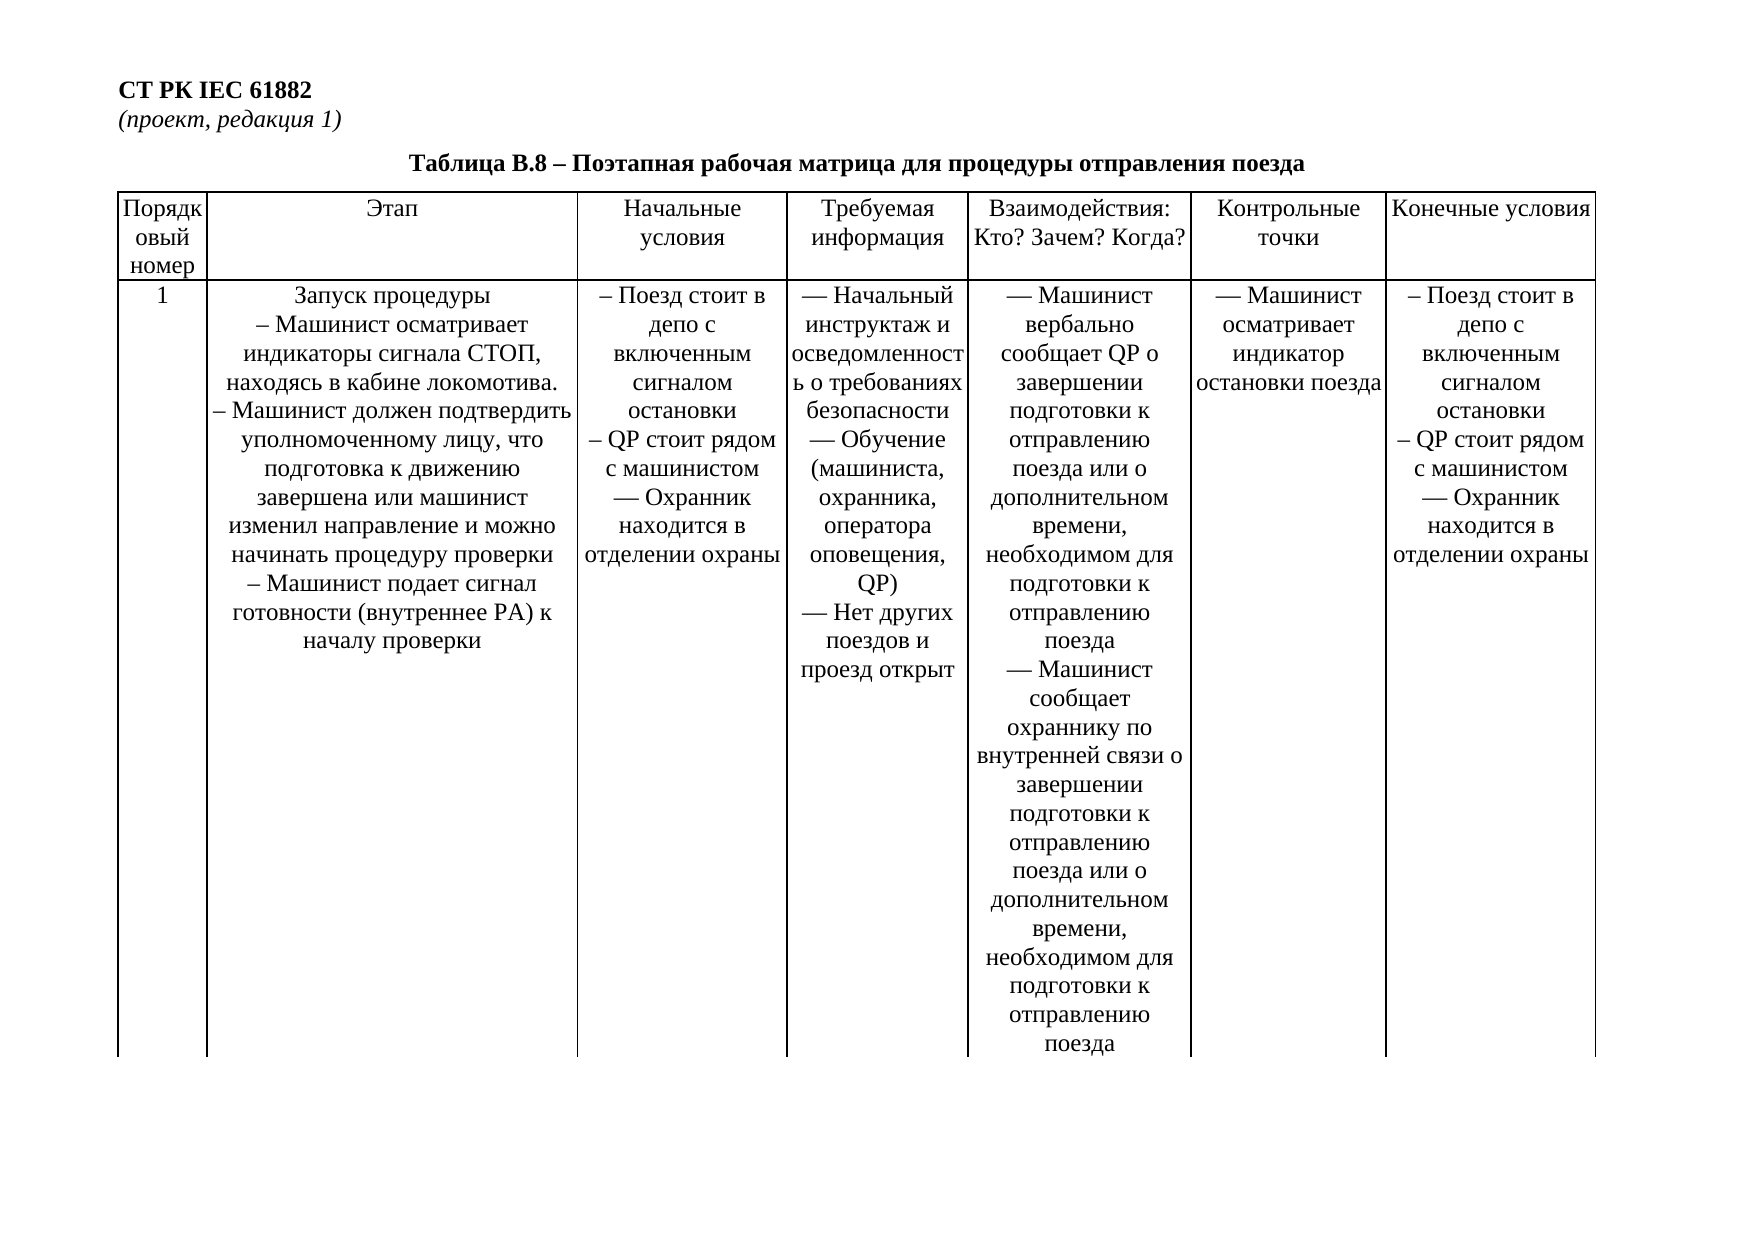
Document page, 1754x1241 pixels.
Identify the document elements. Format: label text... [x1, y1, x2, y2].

table_cell Конечные условия [1387, 193, 1595, 279]
table_header Таблица В.8 – Поэтапная рабочая матрица для процедуры отправления поезда [118, 148, 1596, 191]
table_cell Порядковый номер [119, 193, 206, 279]
table_cell — Машинист вербально сообщает QP о завершении подготовки к отправлению поезда или о дополнительном времени, необходимом для подготовки к отправлению поезда — Машинист сообщает охраннику по внутренней связи о завершении подготовки к отправлению поезда или о дополнительном времени, необходимом для подготовки к отправлению поезда [969, 281, 1190, 1057]
table_cell Начальные условия [578, 193, 786, 279]
table_cell — Начальный инструктаж и осведомленность о требованиях безопасности — Обучение (машиниста, охранника, оператора оповещения, QP) — Нет других поездов и проезд открыт [788, 281, 967, 1057]
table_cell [578, 281, 786, 1057]
table_cell 1 [119, 281, 206, 1057]
table_cell Требуемая информация [788, 193, 967, 279]
table_cell Запуск процедуры – Машинист осматривает индикаторы сигнала СТОП, находясь в кабине локомотива. – Машинист должен подтвердить уполномоченному лицу, что подготовка к движению завершена или машинист изменил направление и можно начинать процедуру проверки – Машинист подает сигнал готовности (внутреннее РА) к началу проверки [208, 281, 577, 1057]
table_cell Этап [208, 193, 577, 279]
table_cell — Машинист осматривает индикатор остановки поезда [1192, 281, 1385, 1057]
table_cell Взаимодействия: Кто? Зачем? Когда? [969, 193, 1190, 279]
table_cell Контрольные точки [1192, 193, 1385, 279]
table_cell – Поезд стоит в депо с включенным сигналом остановки – QP стоит рядом с машинистом — Охранник находится в отделении охраны [1387, 281, 1595, 1057]
